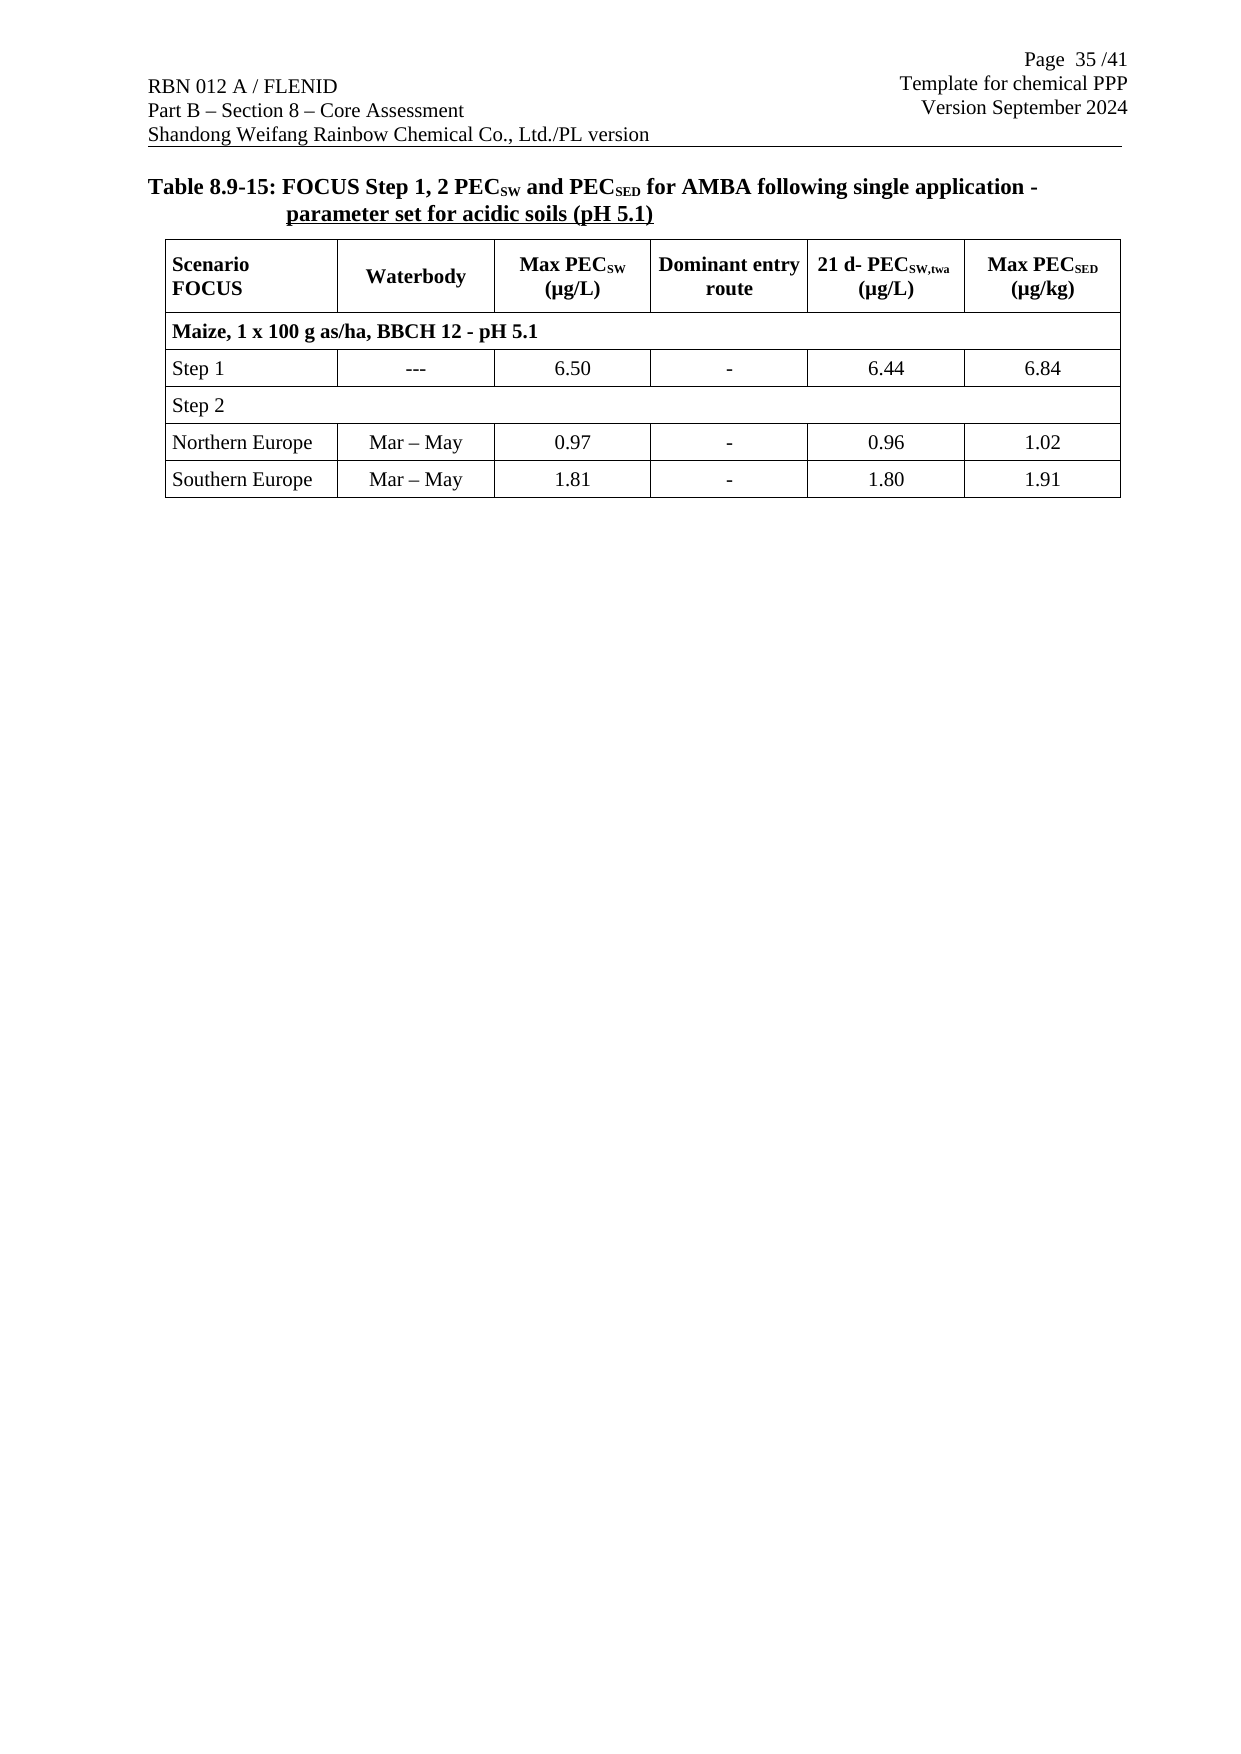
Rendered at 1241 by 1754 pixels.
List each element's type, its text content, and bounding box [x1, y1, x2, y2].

table_cell Maize, 1 x 100 g as/ha, BBCH 12 - pH 5.1 [166, 313, 1120, 349]
table_cell 0.97 [495, 424, 650, 460]
table_cell - [651, 350, 807, 386]
text Table 8.9-15: FOCUS Step 1, 2 PECSW and PECSED for AMBA following single application - parameter set for acidic soils (pH 5.1) [148, 173, 1122, 226]
table_cell 1.80 [808, 461, 964, 497]
table_cell 6.84 [965, 350, 1120, 386]
table_header 21 d- PECSW,twa (µg/L) [808, 240, 964, 312]
table_cell Mar – May [338, 424, 494, 460]
table_header Max PECSW (μg/L) [495, 240, 650, 312]
table_cell - [651, 461, 807, 497]
table_cell Southern Europe [166, 461, 337, 497]
table_cell 1.81 [495, 461, 650, 497]
table_cell 6.44 [808, 350, 964, 386]
table_cell Mar – May [338, 461, 494, 497]
table_cell 6.50 [495, 350, 650, 386]
table_cell 1.02 [965, 424, 1120, 460]
table_cell 0.96 [808, 424, 964, 460]
table_cell Step 1 [166, 350, 337, 386]
table_cell Step 2 [166, 387, 1120, 423]
table_header Scenario FOCUS [166, 240, 337, 312]
table_header Waterbody [338, 240, 494, 312]
table_cell - [651, 424, 807, 460]
table_cell --- [338, 350, 494, 386]
table_cell Northern Europe [166, 424, 337, 460]
table_cell 1.91 [965, 461, 1120, 497]
table_header Max PECSED (μg/kg) [965, 240, 1120, 312]
table_header Dominant entry route [651, 240, 807, 312]
